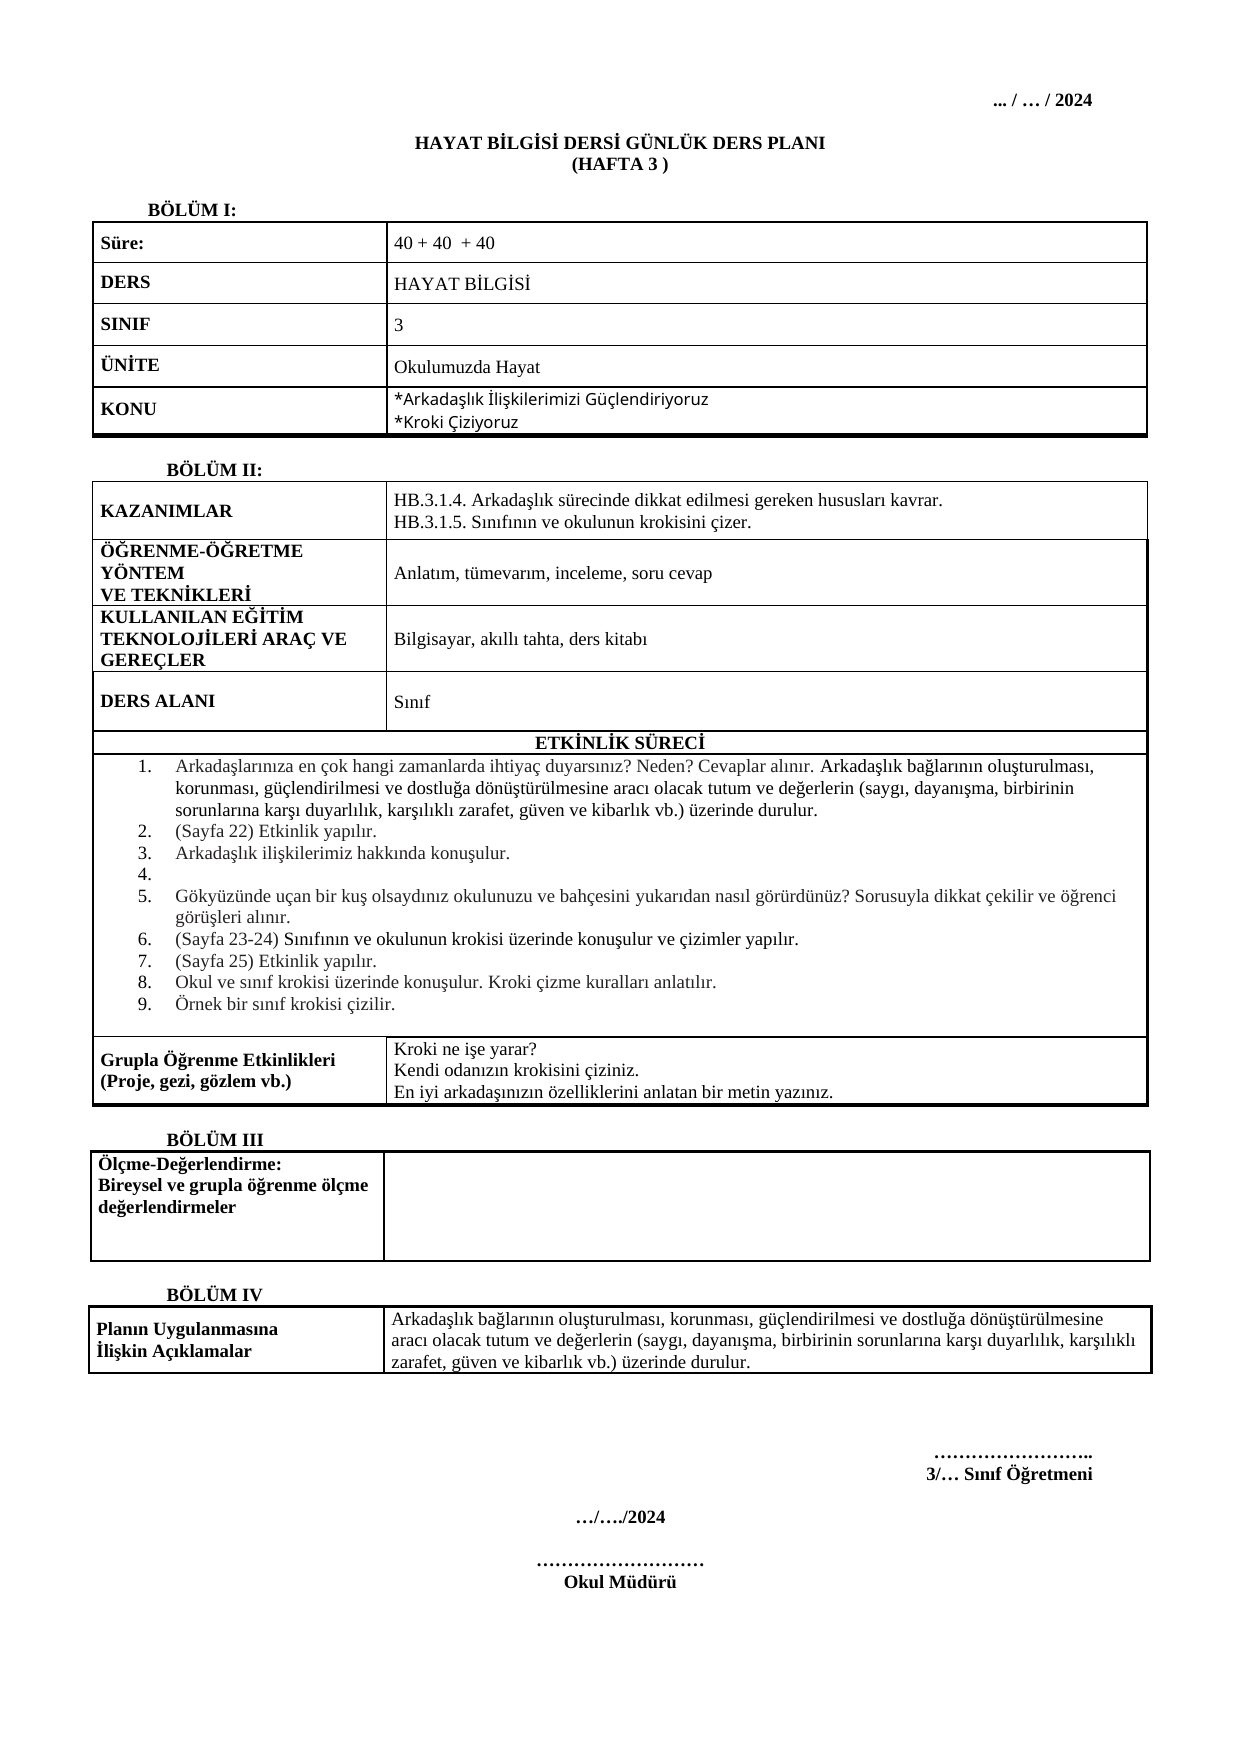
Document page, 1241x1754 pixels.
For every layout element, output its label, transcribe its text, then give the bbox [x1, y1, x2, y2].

table_header [385, 1153, 1149, 1260]
text …/…./2024 [148, 1506, 1092, 1528]
table_header KAZANIMLAR [93, 482, 386, 539]
table_header Arkadaşlık bağlarının oluşturulması, korunması, güçlendirilmesi ve dostluğa dönüştürülmesine aracı olacak tutum ve değerlerin (saygı, dayanışma, birbirinin sorunlarına karşı duyarlılık, karşılıklı zarafet, güven ve kibarlık vb.) üzerinde durulur. [385, 1308, 1150, 1372]
table_header Ölçme-Değerlendirme: Bireysel ve grupla öğrenme ölçme değerlendirmeler [92, 1153, 383, 1260]
subtitle BÖLÜM III [148, 1129, 1092, 1150]
table_cell KULLANILAN EĞİTİM TEKNOLOJİLERİ ARAÇ VE GEREÇLER [93, 606, 386, 671]
text BÖLÜM I: [148, 199, 1092, 221]
text HAYAT BİLGİSİ DERSİ GÜNLÜK DERS PLANI [148, 132, 1092, 153]
table_cell ETKİNLİK SÜRECİ [94, 732, 1146, 753]
text …………………….. [148, 1441, 1092, 1463]
text BÖLÜM II: [148, 459, 1092, 481]
table_cell Sınıf [387, 672, 1146, 730]
table_header Süre: [94, 223, 386, 262]
table_cell ÖĞRENME-ÖĞRETME YÖNTEM VE TEKNİKLERİ [93, 540, 386, 605]
subtitle BÖLÜM IV [148, 1284, 1092, 1305]
text ... / … / 2024 [148, 89, 1092, 110]
table_header HB.3.1.4. Arkadaşlık sürecinde dikkat edilmesi gereken hususları kavrar. HB.3.1.5. Sınıfının ve okulunun krokisini çizer. [387, 482, 1147, 539]
table_cell Grupla Öğrenme Etkinlikleri (Proje, gezi, gözlem vb.) [94, 1037, 386, 1102]
table_cell 3 [388, 304, 1146, 344]
table_header Planın Uygulanmasına İlişkin Açıklamalar [90, 1308, 383, 1372]
table_cell Bilgisayar, akıllı tahta, ders kitabı [387, 606, 1146, 671]
table_cell Arkadaşlarınıza en çok hangi zamanlarda ihtiyaç duyarsınız? Neden? Cevaplar alınır. Arkadaşlık bağlarının oluşturulması, korunması, güçlendirilmesi ve dostluğa dönüştürülmesine aracı olacak tutum ve değerlerin (saygı, dayanışma, birbirinin sorunlarına karşı duyarlılık, karşılıklı zarafet, güven ve kibarlık vb.) üzerinde durulur. (Sayfa 22) Etkinlik yapılır. Arkadaşlık ilişkilerimiz hakkında konuşulur. Gökyüzünde uçan bir kuş olsaydınız okulunuzu ve bahçesini yukarıdan nasıl görürdünüz? Sorusuyla dikkat çekilir ve öğrenci görüşleri alınır. (Sayfa 23-24) Sınıfının ve okulunun krokisi üzerinde konuşulur ve çizimler yapılır. (Sayfa 25) Etkinlik yapılır. Okul ve sınıf krokisi üzerinde konuşulur. Kroki çizme kuralları anlatılır. Örnek bir sınıf krokisi çizilir. [94, 755, 1146, 1036]
text (HAFTA 3 ) [148, 153, 1092, 175]
text Okul Müdürü [148, 1571, 1092, 1592]
table_cell Okulumuzda Hayat [388, 346, 1146, 386]
table_header 40 + 40 + 40 [388, 223, 1146, 262]
table_cell DERS [94, 263, 386, 303]
table_cell HAYAT BİLGİSİ [388, 263, 1146, 303]
table_cell *Arkadaşlık İlişkilerimizi Güçlendiriyoruz *Kroki Çiziyoruz [388, 388, 1146, 433]
table_cell ÜNİTE [94, 346, 386, 386]
table_cell KONU [94, 388, 386, 433]
table_cell DERS ALANI [94, 672, 386, 730]
table_cell Kroki ne işe yarar? Kendi odanızın krokisini çiziniz. En iyi arkadaşınızın özelliklerini anlatan bir metin yazınız. [387, 1038, 1146, 1102]
text ……………………… [148, 1549, 1092, 1571]
text 3/… Sınıf Öğretmeni [148, 1463, 1092, 1484]
table_cell SINIF [94, 304, 386, 344]
table_cell Anlatım, tümevarım, inceleme, soru cevap [387, 540, 1146, 605]
